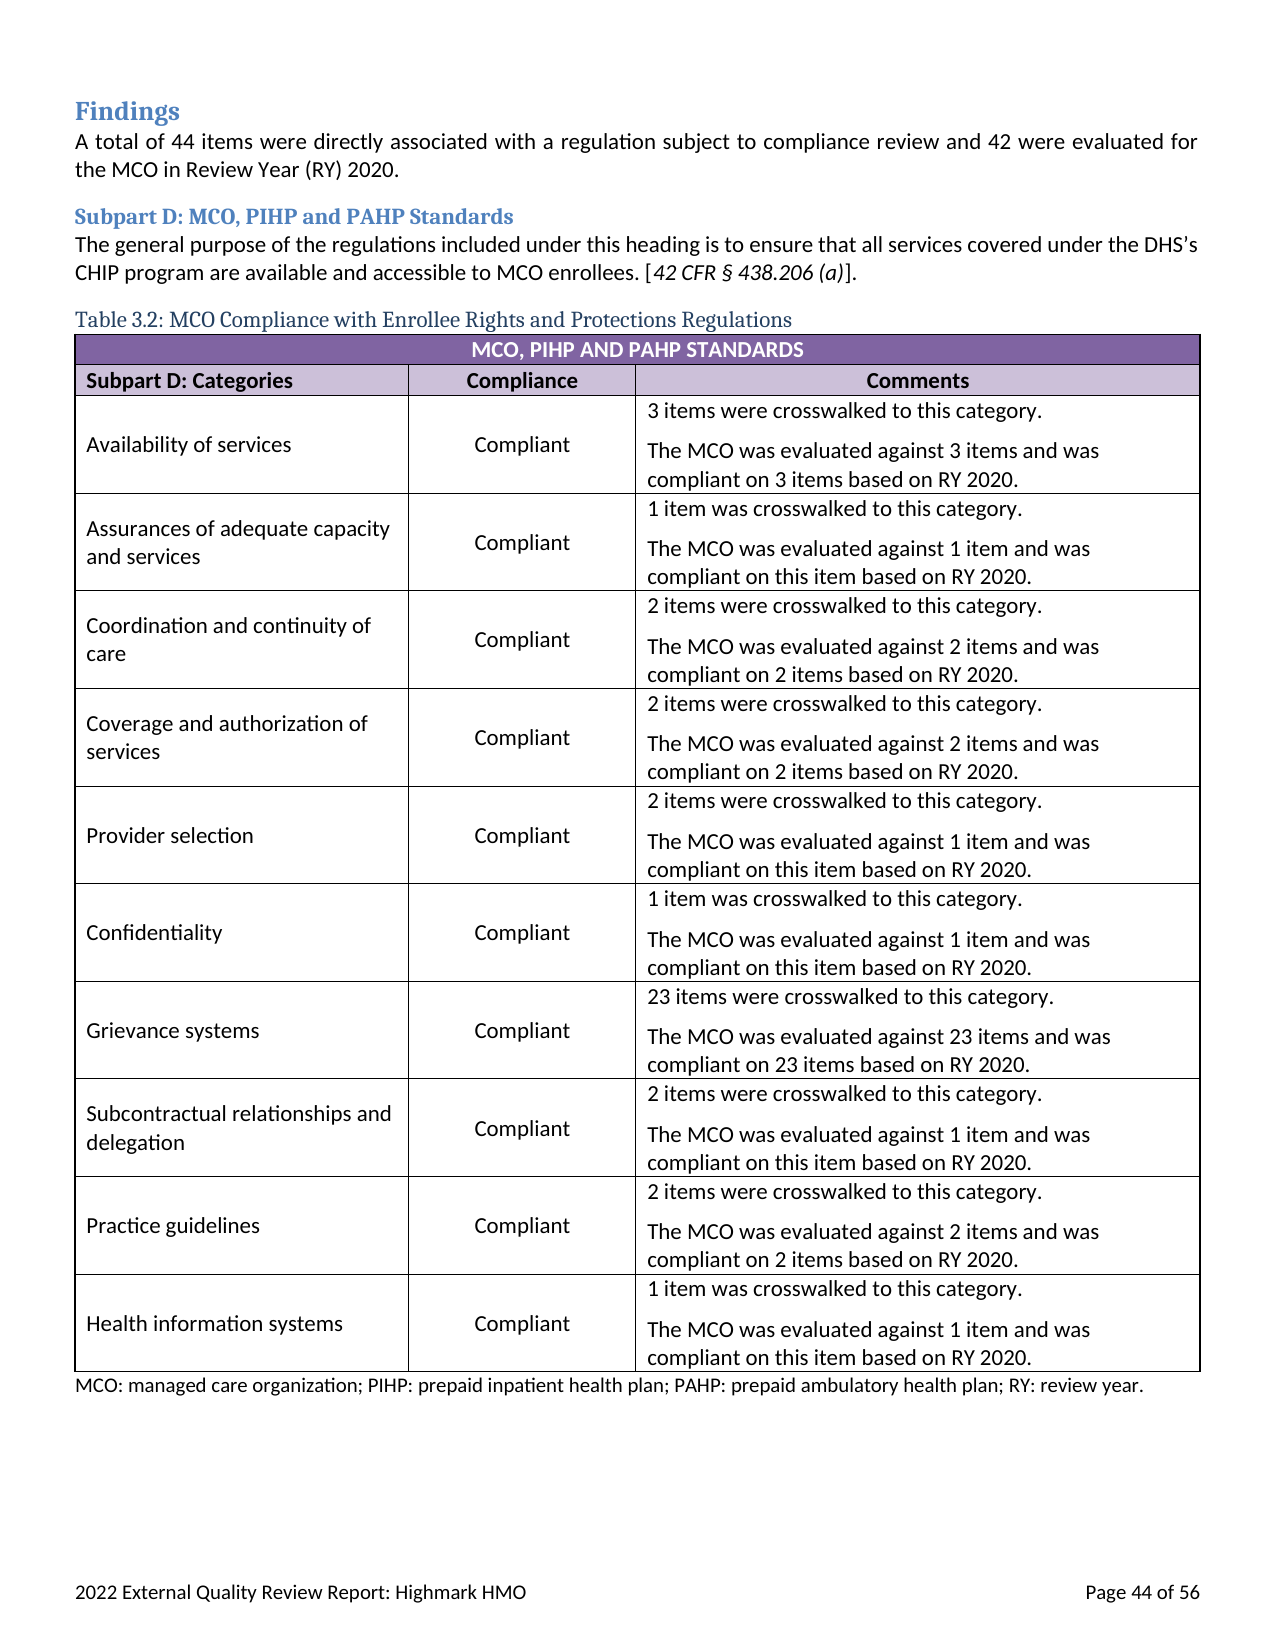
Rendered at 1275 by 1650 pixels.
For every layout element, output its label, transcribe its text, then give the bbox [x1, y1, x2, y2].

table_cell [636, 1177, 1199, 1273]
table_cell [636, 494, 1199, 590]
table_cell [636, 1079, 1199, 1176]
subtitle Findings [75, 96, 1200, 127]
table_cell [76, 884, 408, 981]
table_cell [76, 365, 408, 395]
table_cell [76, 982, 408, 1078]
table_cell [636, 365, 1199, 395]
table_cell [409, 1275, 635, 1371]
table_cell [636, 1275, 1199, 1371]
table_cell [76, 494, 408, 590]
subtitle Subpart D: MCO, PIHP and PAHP Standards [75, 204, 1200, 230]
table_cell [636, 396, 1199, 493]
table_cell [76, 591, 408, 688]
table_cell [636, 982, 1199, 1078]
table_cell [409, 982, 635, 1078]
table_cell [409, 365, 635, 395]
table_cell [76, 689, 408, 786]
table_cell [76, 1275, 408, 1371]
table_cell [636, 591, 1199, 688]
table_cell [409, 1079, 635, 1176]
subtitle Table 3.2: MCO Compliance with Enrollee Rights and Protections Regulations [75, 307, 1200, 333]
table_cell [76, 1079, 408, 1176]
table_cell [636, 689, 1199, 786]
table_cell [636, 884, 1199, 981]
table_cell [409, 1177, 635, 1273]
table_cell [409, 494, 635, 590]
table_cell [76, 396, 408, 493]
text MCO: managed care organization; PIHP: prepaid inpatient health plan; PAHP: prepaid ambulatory health plan; RY: review year. [75, 1372, 1200, 1398]
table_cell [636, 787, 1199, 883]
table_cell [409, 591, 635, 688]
text The general purpose of the regulations included under this heading is to ensure that all services covered under the DHS’s CHIP program are available and accessible to MCO enrollees. [42 CFR § 438.206 (a)]. [75, 230, 1200, 286]
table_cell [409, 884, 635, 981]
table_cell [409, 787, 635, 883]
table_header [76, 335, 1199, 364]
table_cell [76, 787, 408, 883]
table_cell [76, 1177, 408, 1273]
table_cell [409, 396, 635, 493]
text A total of 44 items were directly associated with a regulation subject to compliance review and 42 were evaluated for the MCO in Review Year (RY) 2020. [75, 127, 1200, 183]
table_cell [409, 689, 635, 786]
